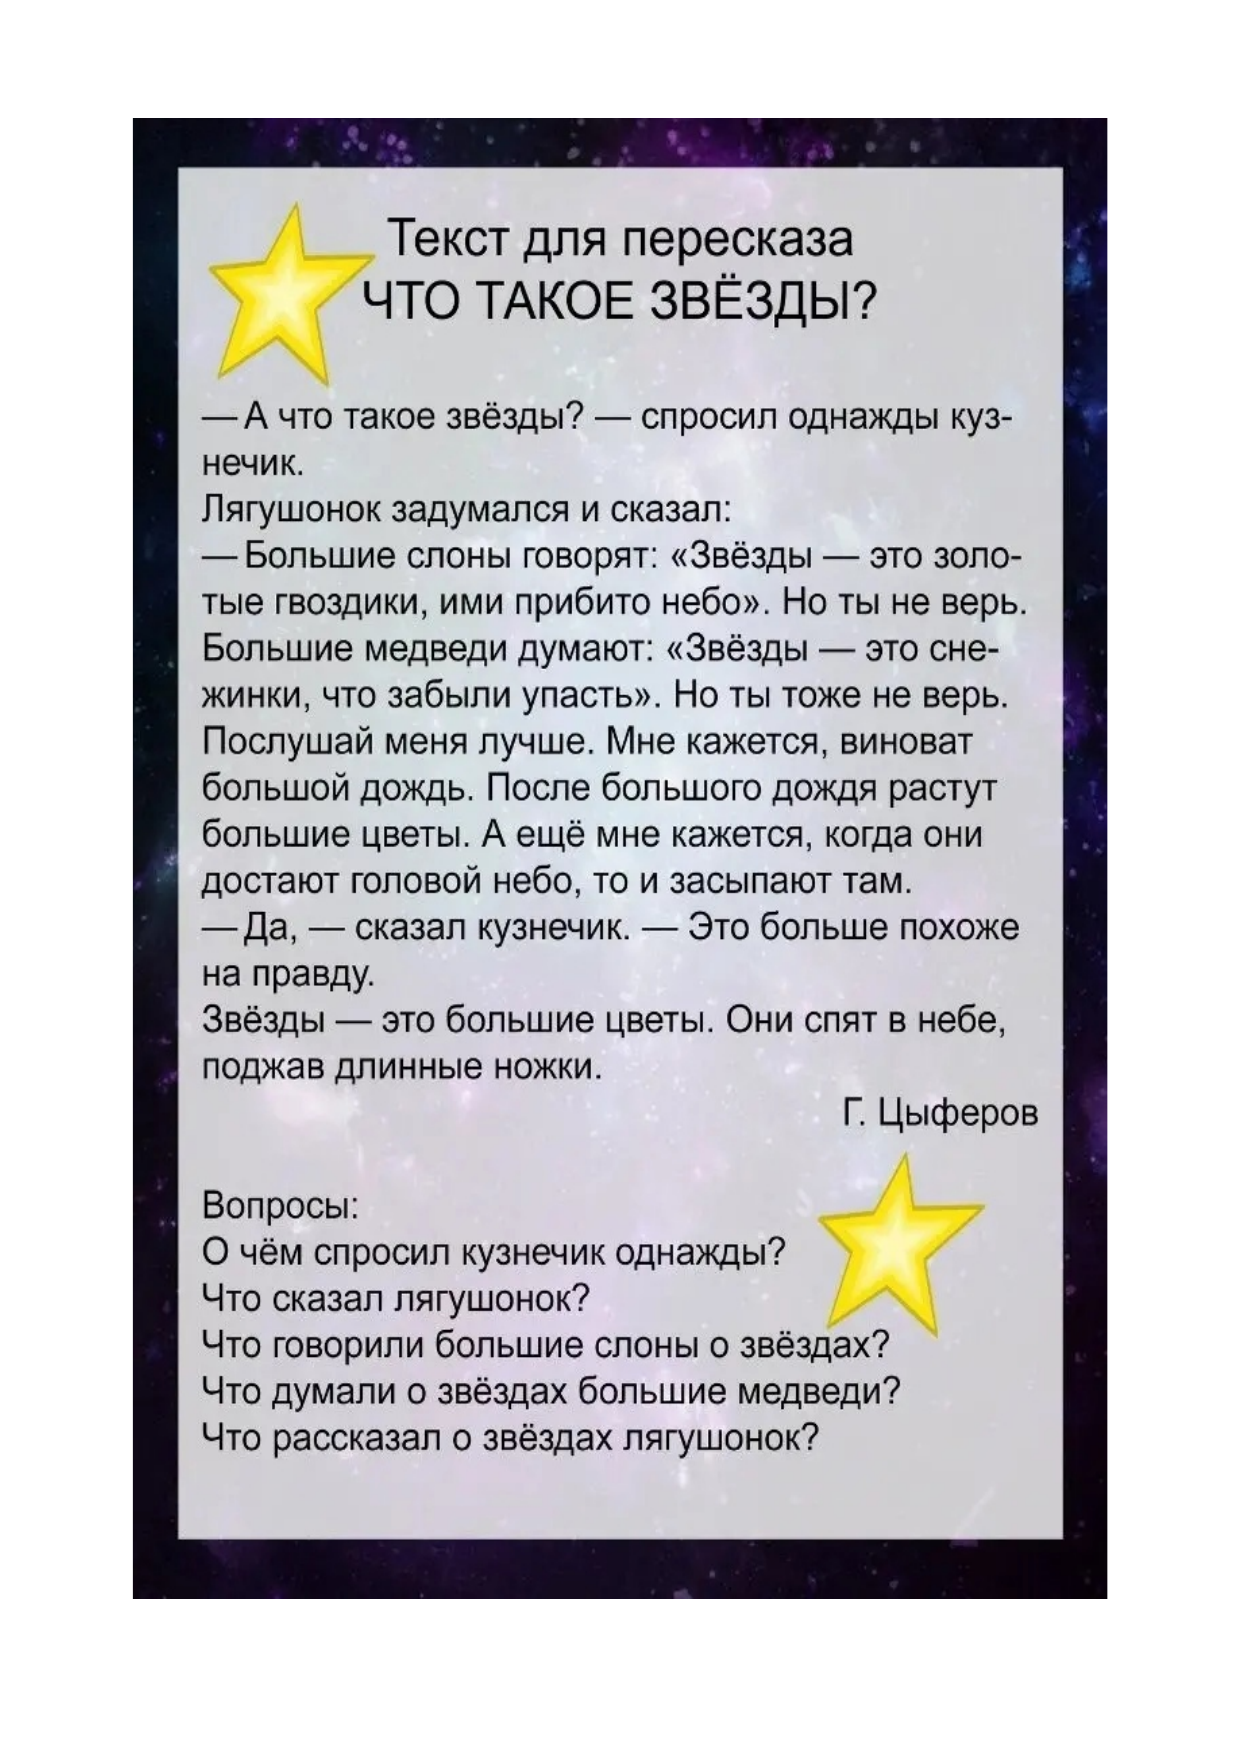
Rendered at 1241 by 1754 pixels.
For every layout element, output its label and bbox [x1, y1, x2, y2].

picture [132, 118, 1108, 1599]
